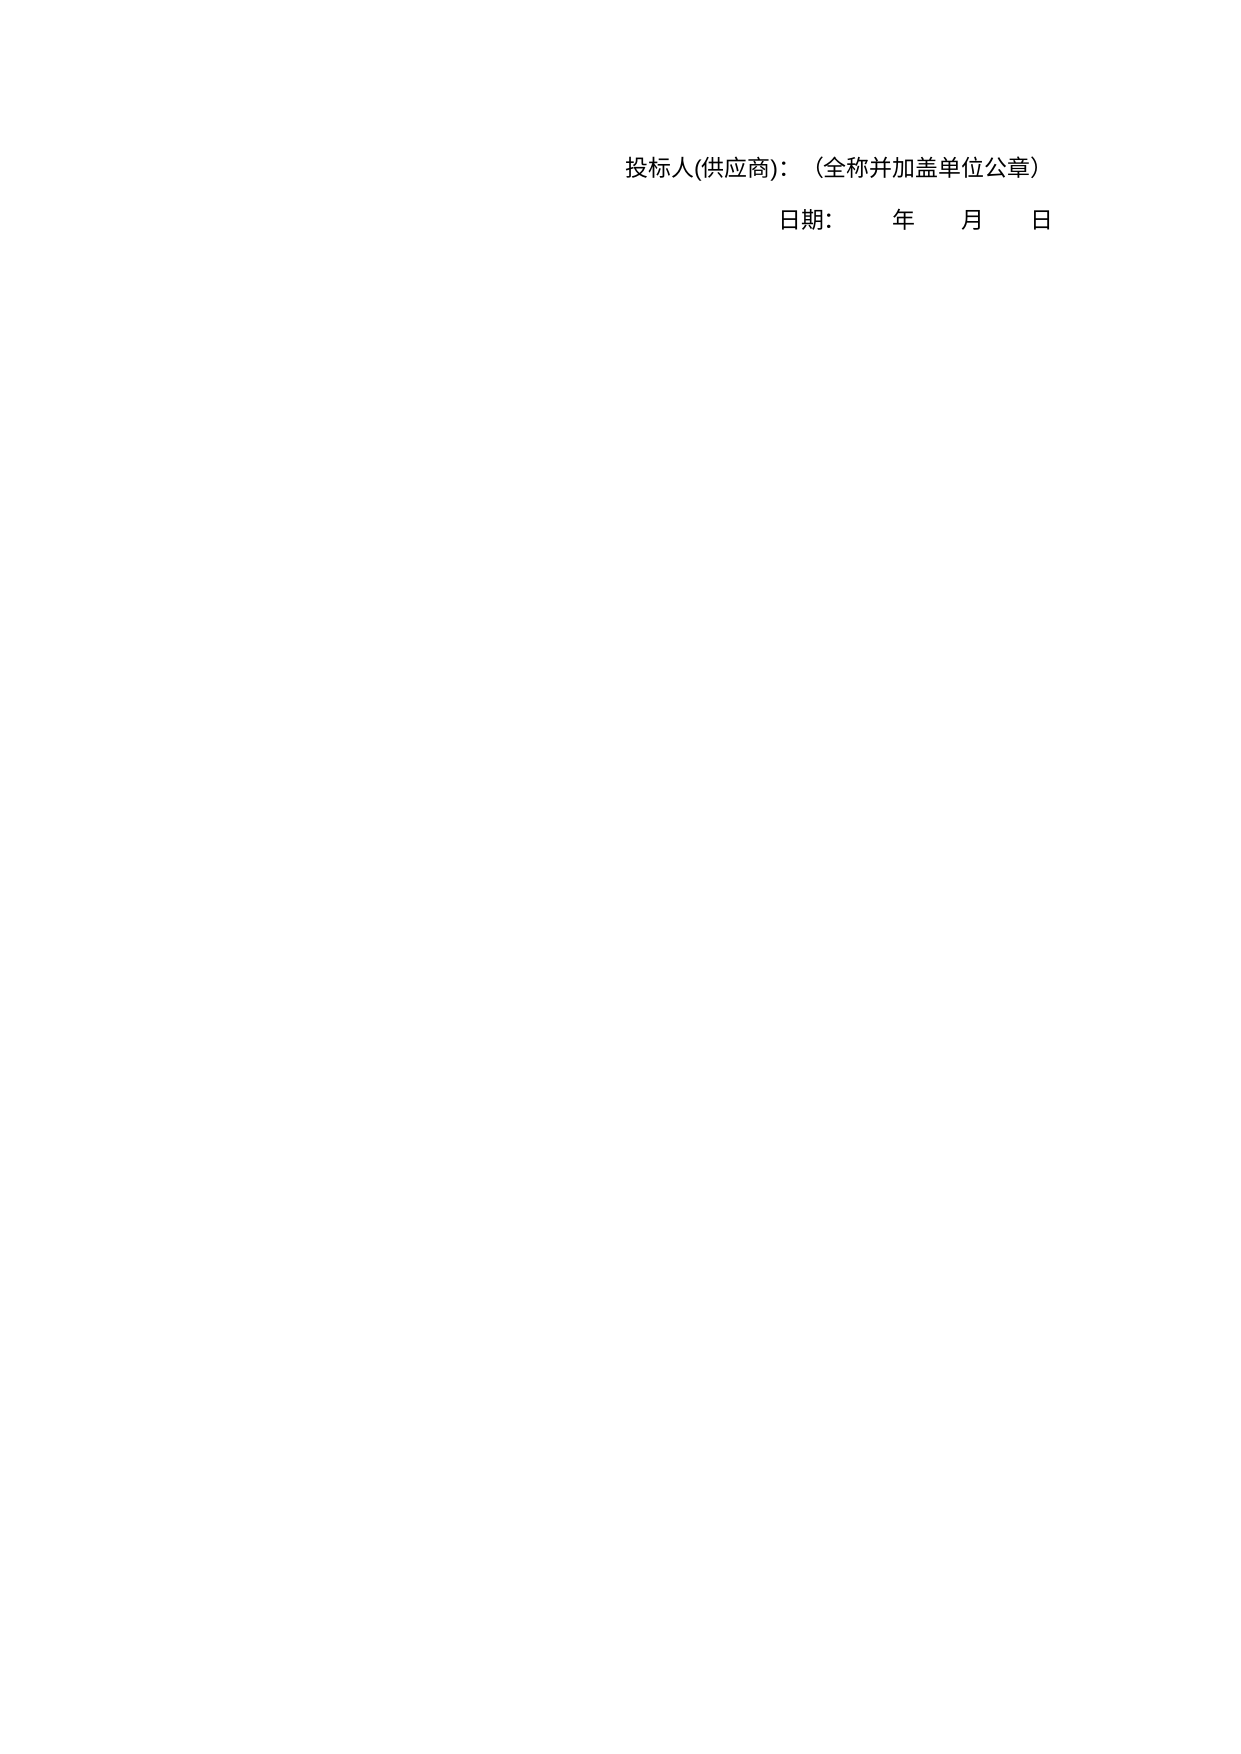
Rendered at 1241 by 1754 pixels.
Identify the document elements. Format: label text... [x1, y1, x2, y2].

text 日期： 年 月 日 [187, 202, 1053, 236]
text 投标人(供应商)：（全称并加盖单位公章） [187, 150, 1053, 183]
